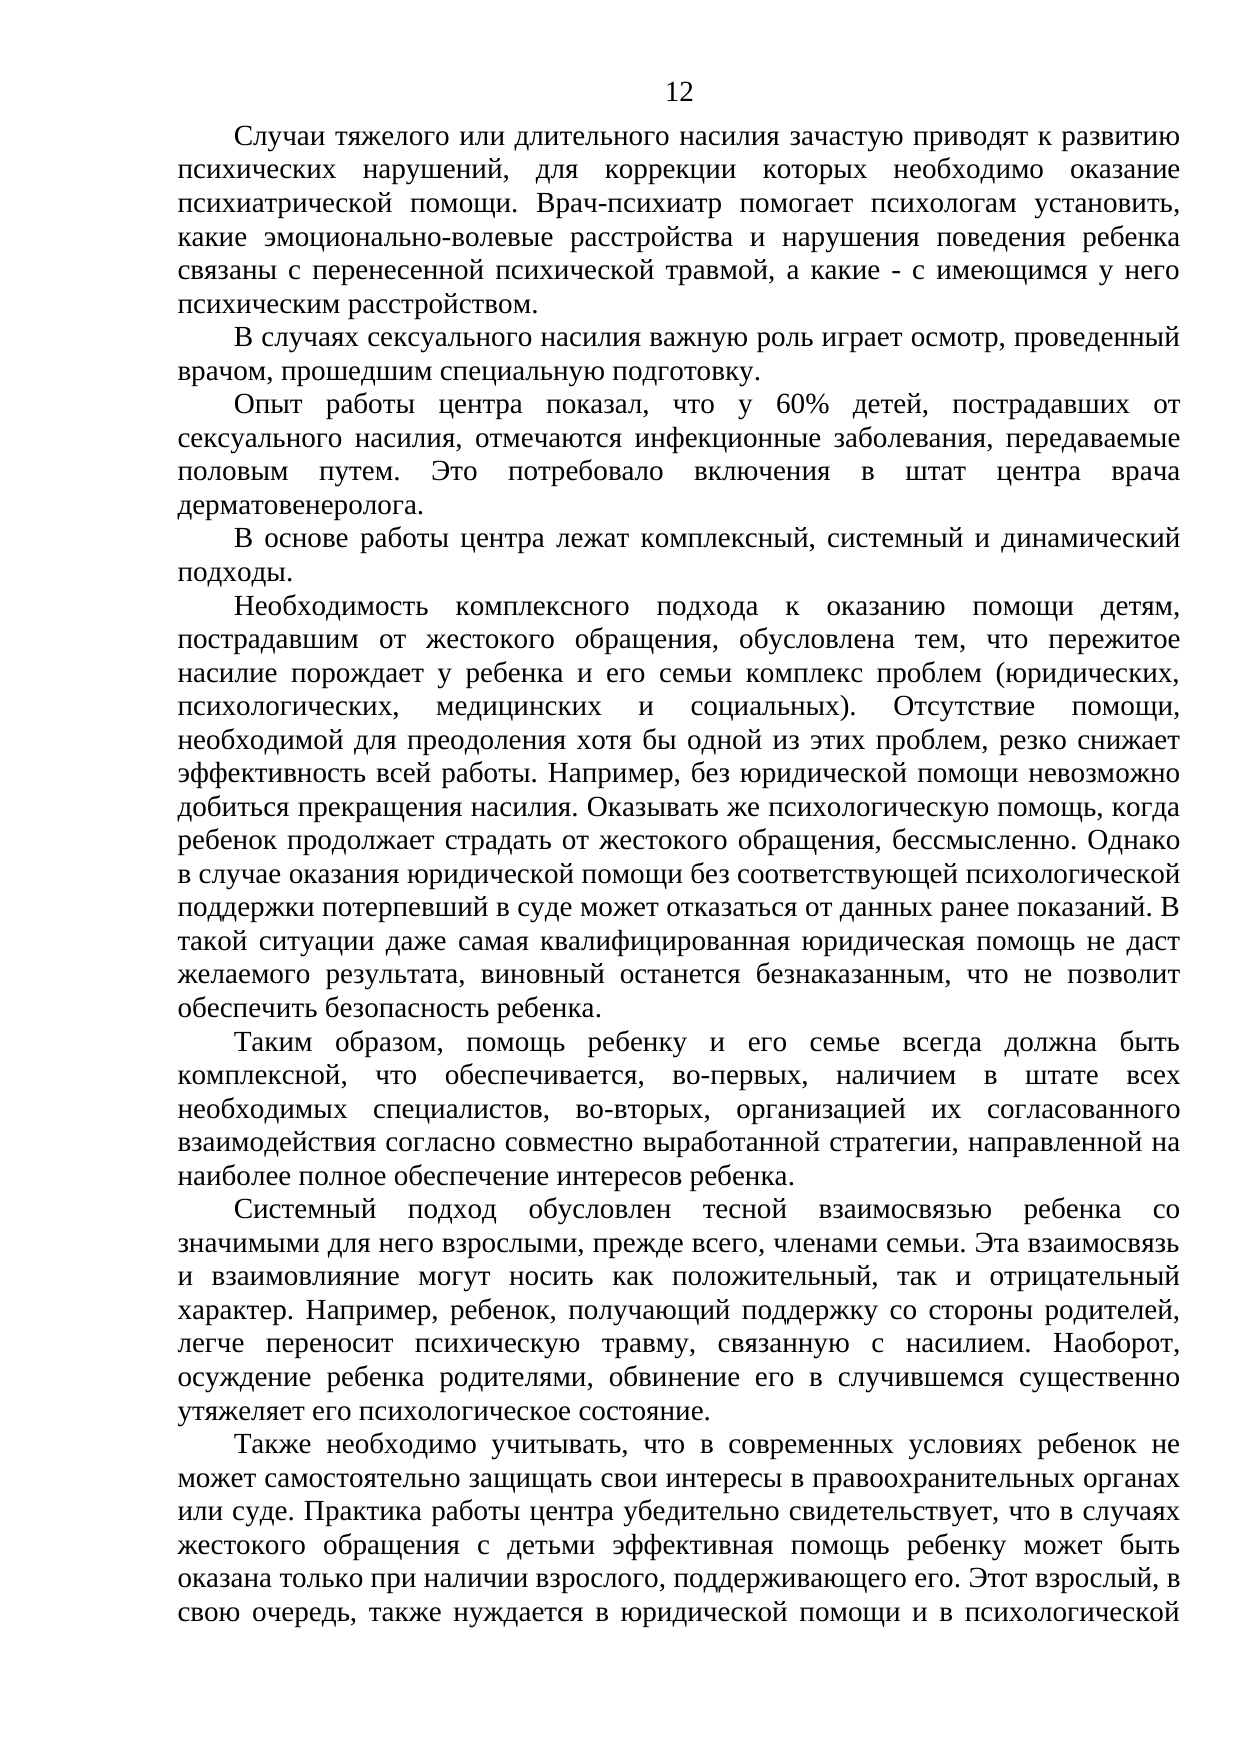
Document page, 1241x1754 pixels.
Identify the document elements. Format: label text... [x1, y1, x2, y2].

text Таким образом, помощь ребенку и его семье всегда должна быть комплексной, что обеспечивается, во-первых, наличием в штате всех необходимых специалистов, во-вторых, организацией их согласованного взаимодействия согласно совместно выработанной стратегии, направленной на наиболее полное обеспечение интересов ребенка. [177, 1024, 1181, 1191]
text В случаях сексуального насилия важную роль играет осмотр, проведенный врачом, прошедшим специальную подготовку. [177, 319, 1181, 386]
text В основе работы центра лежат комплексный, системный и динамический подходы. [177, 521, 1181, 588]
text Системный подход обусловлен тесной взаимосвязью ребенка со значимыми для него взрослыми, прежде всего, членами семьи. Эта взаимосвязь и взаимовлияние могут носить как положительный, так и отрицательный характер. Например, ребенок, получающий поддержку со стороны родителей, легче переносит психическую травму, связанную с насилием. Наоборот, осуждение ребенка родителями, обвинение его в случившемся существенно утяжеляет его психологическое состояние. [177, 1191, 1181, 1426]
text Случаи тяжелого или длительного насилия зачастую приводят к развитию психических нарушений, для коррекции которых необходимо оказание психиатрической помощи. Врач-психиатр помогает психологам установить, какие эмоционально-волевые расстройства и нарушения поведения ребенка связаны с перенесенной психической травмой, а какие - с имеющимся у него психическим расстройством. [177, 118, 1181, 319]
text Опыт работы центра показал, что у 60% детей, пострадавших от сексуального насилия, отмечаются инфекционные заболевания, передаваемые половым путем. Это потребовало включения в штат центра врача дерматовенеролога. [177, 386, 1181, 521]
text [177, 1426, 1181, 1627]
text Необходимость комплексного подхода к оказанию помощи детям, пострадавшим от жестокого обращения, обусловлена тем, что пережитое насилие порождает у ребенка и его семьи комплекс проблем (юридических, психологических, медицинских и социальных). Отсутствие помощи, необходимой для преодоления хотя бы одной из этих проблем, резко снижает эффективность всей работы. Например, без юридической помощи невозможно добиться прекращения насилия. Оказывать же психологическую помощь, когда ребенок продолжает страдать от жестокого обращения, бессмысленно. Однако в случае оказания юридической помощи без соответствующей психологической поддержки потерпевший в суде может отказаться от данных ранее показаний. В такой ситуации даже самая квалифицированная юридическая помощь не даст желаемого результата, виновный останется безнаказанным, что не позволит обеспечить безопасность ребенка. [177, 588, 1181, 1024]
